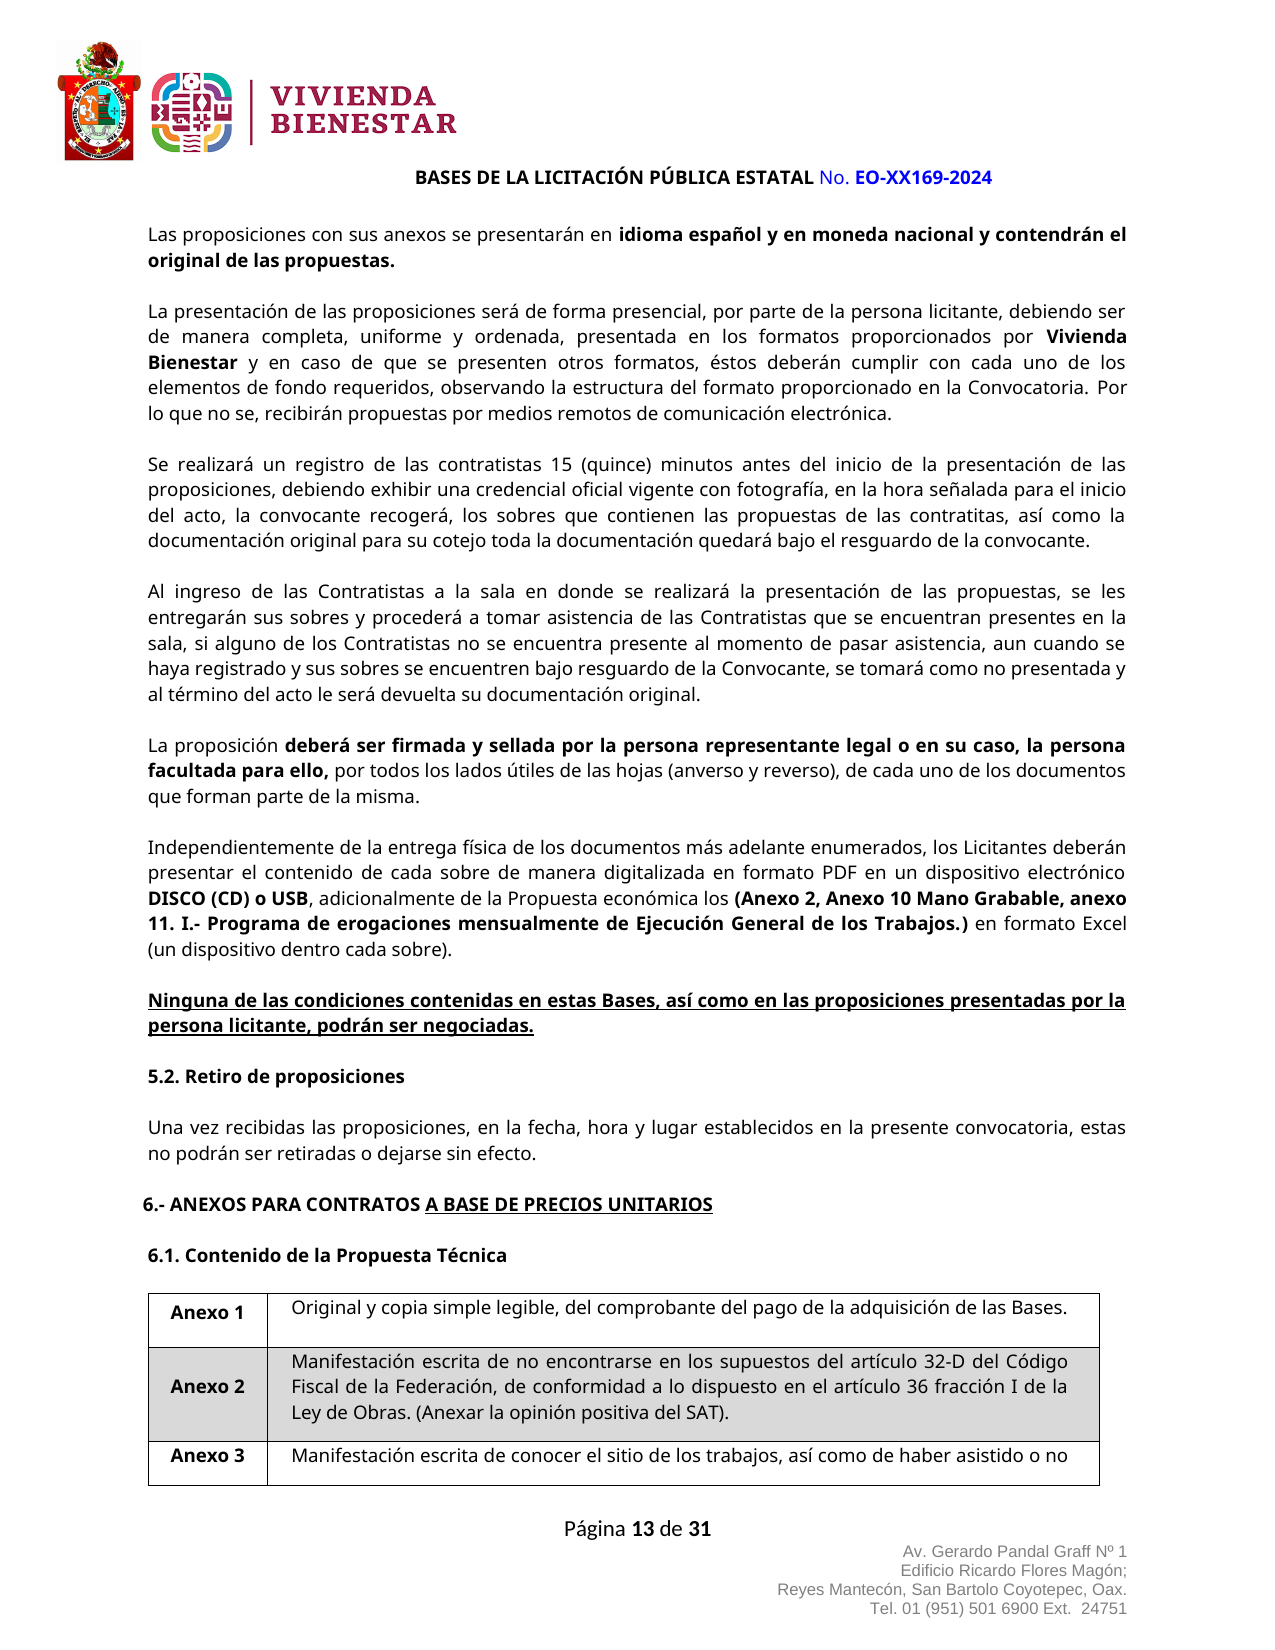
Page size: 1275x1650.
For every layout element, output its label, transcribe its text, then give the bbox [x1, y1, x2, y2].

table_header Original y copia simple legible, del comprobante del pago de la adquisición de las Bases. [268, 1294, 1099, 1347]
text 6.1. Contenido de la Propuesta Técnica [148, 1242, 1127, 1268]
text 5.2. Retiro de proposiciones [148, 1064, 1127, 1089]
text La presentación de las proposiciones será de forma presencial, por parte de la persona licitante, debiendo ser de manera completa, uniforme y ordenada, presentada en los formatos proporcionados por Vivienda Bienestar y en caso de que se presenten otros formatos, éstos deberán cumplir con cada uno de los elementos de fondo requeridos, observando la estructura del formato proporcionado en la Convocatoria. Por lo que no se, recibirán propuestas por medios remotos de comunicación electrónica. [148, 298, 1127, 426]
table_header Anexo 1 [149, 1294, 267, 1347]
table_cell Anexo 3 [149, 1442, 267, 1484]
text Se realizará un registro de las contratistas 15 (quince) minutos antes del inicio de la presentación de las proposiciones, debiendo exhibir una credencial oficial vigente con fotografía, en la hora señalada para el inicio del acto, la convocante recogerá, los sobres que contienen las propuestas de las contratitas, así como la documentación original para su cotejo toda la documentación quedará bajo el resguardo de la convocante. [148, 451, 1127, 553]
text Ninguna de las condiciones contenidas en estas Bases, así como en las proposiciones presentadas por la persona licitante, podrán ser negociadas. [148, 987, 1127, 1038]
text Las proposiciones con sus anexos se presentarán en idioma español y en moneda nacional y contendrán el original de las propuestas. [148, 221, 1127, 272]
text Al ingreso de las Contratistas a la sala en donde se realizará la presentación de las propuestas, se les entregarán sus sobres y procederá a tomar asistencia de las Contratistas que se encuentran presentes en la sala, si alguno de los Contratistas no se encuentra presente al momento de pasar asistencia, aun cuando se haya registrado y sus sobres se encuentren bajo resguardo de la Convocante, se tomará como no presentada y al término del acto le será devuelta su documentación original. [148, 579, 1127, 706]
text Una vez recibidas las proposiciones, en la fecha, hora y lugar establecidos en la presente convocatoria, estas no podrán ser retiradas o dejarse sin efecto. [148, 1115, 1127, 1166]
picture [147, 64, 473, 161]
text La proposición deberá ser firmada y sellada por la persona representante legal o en su caso, la persona facultada para ello, por todos los lados útiles de las hojas (anverso y reverso), de cada uno de los documentos que forman parte de la misma. [148, 732, 1127, 808]
table_cell Manifestación escrita de no encontrarse en los supuestos del artículo 32-D del Código Fiscal de la Federación, de conformidad a lo dispuesto en el artículo 36 fracción I de la Ley de Obras. (Anexar la opinión positiva del SAT). [268, 1348, 1099, 1441]
text Independientemente de la entrega física de los documentos más adelante enumerados, los Licitantes deberán presentar el contenido de cada sobre de manera digitalizada en formato PDF en un dispositivo electrónico DISCO (CD) o USB, adicionalmente de la Propuesta económica los (Anexo 2, Anexo 10 Mano Grabable, anexo 11. I.- Programa de erogaciones mensualmente de Ejecución General de los Trabajos.) en formato Excel (un dispositivo dentro cada sobre). [148, 834, 1127, 962]
text 6.- ANEXOS PARA CONTRATOS A BASE DE PRECIOS UNITARIOS [118, 1191, 1127, 1217]
picture [55, 41, 143, 163]
table_cell Anexo 2 [149, 1348, 267, 1441]
